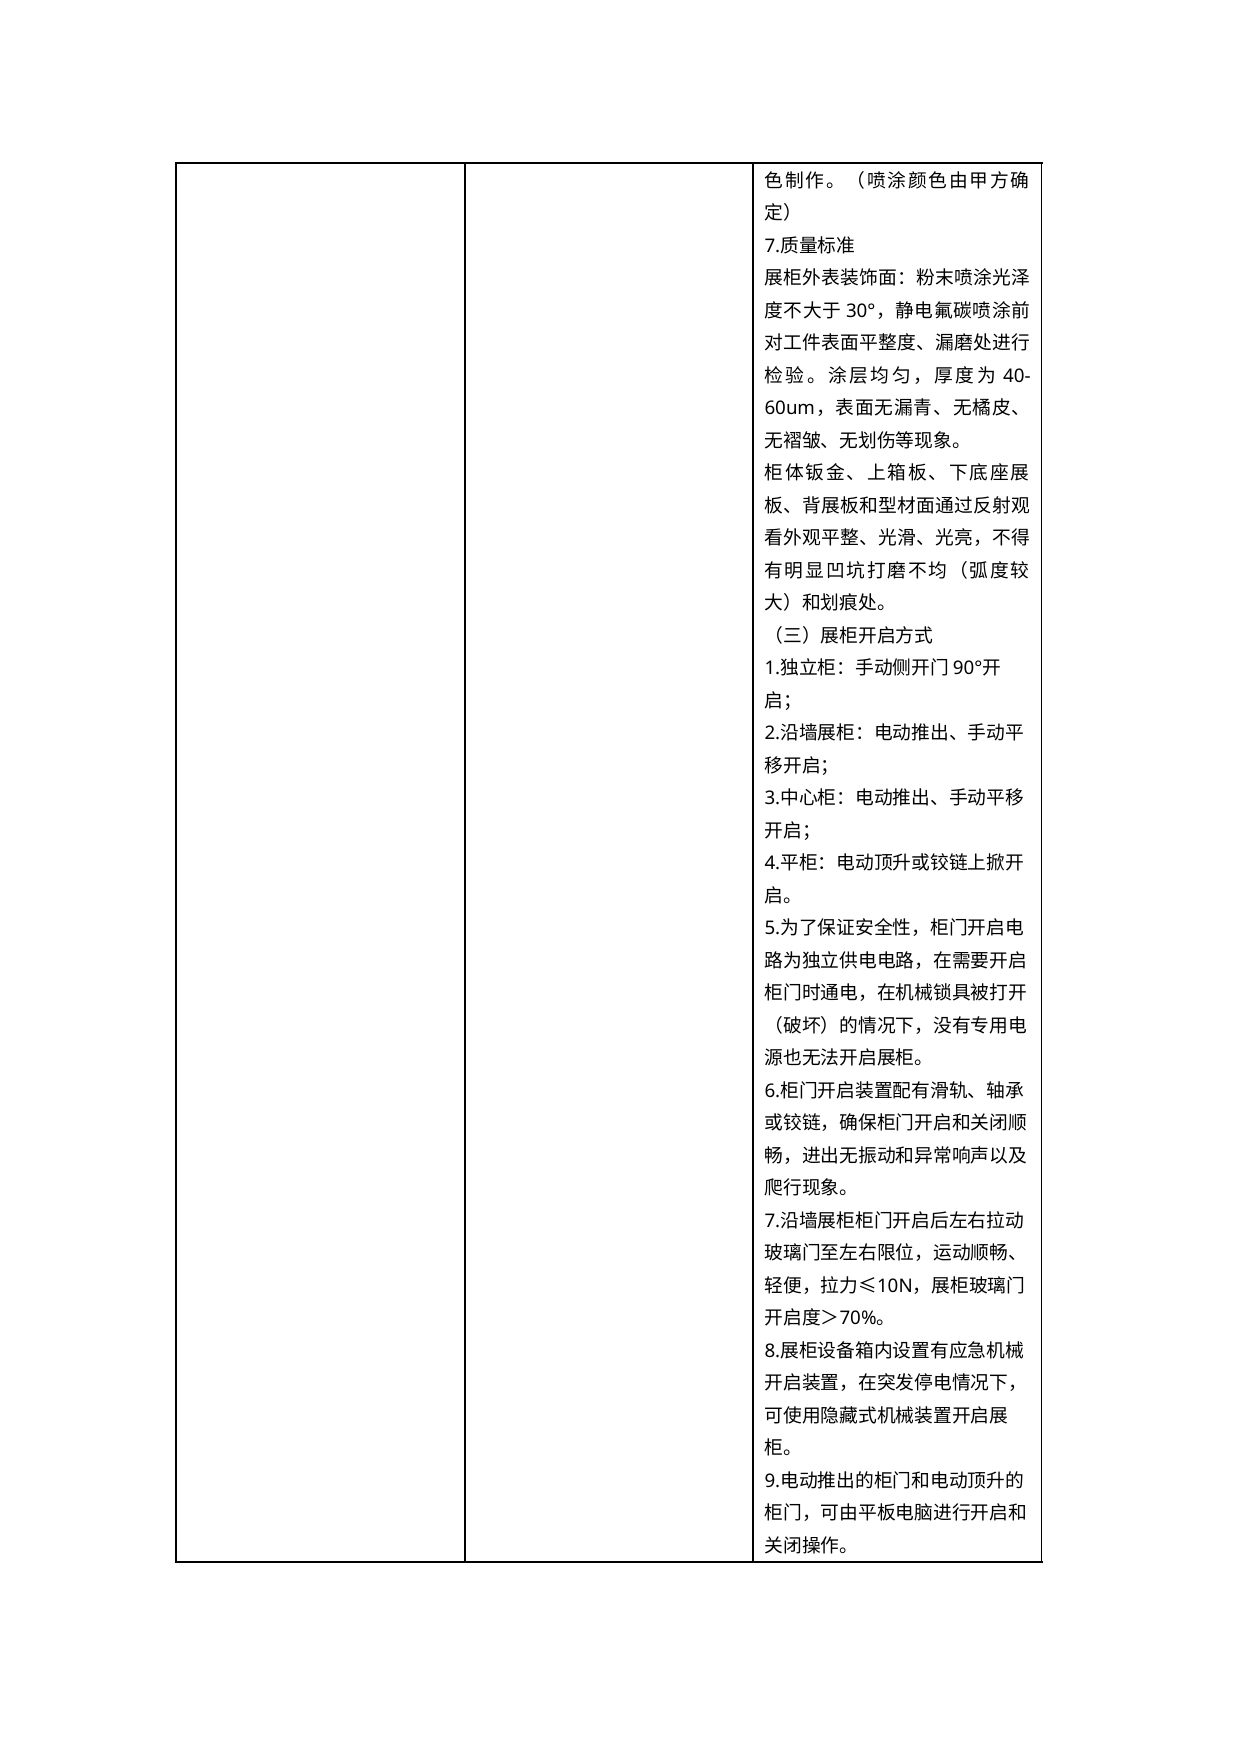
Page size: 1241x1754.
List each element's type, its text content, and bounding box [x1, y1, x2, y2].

table_cell ▲ [466, 164, 752, 1561]
table_cell 1 [177, 164, 464, 1561]
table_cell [754, 164, 1041, 1561]
